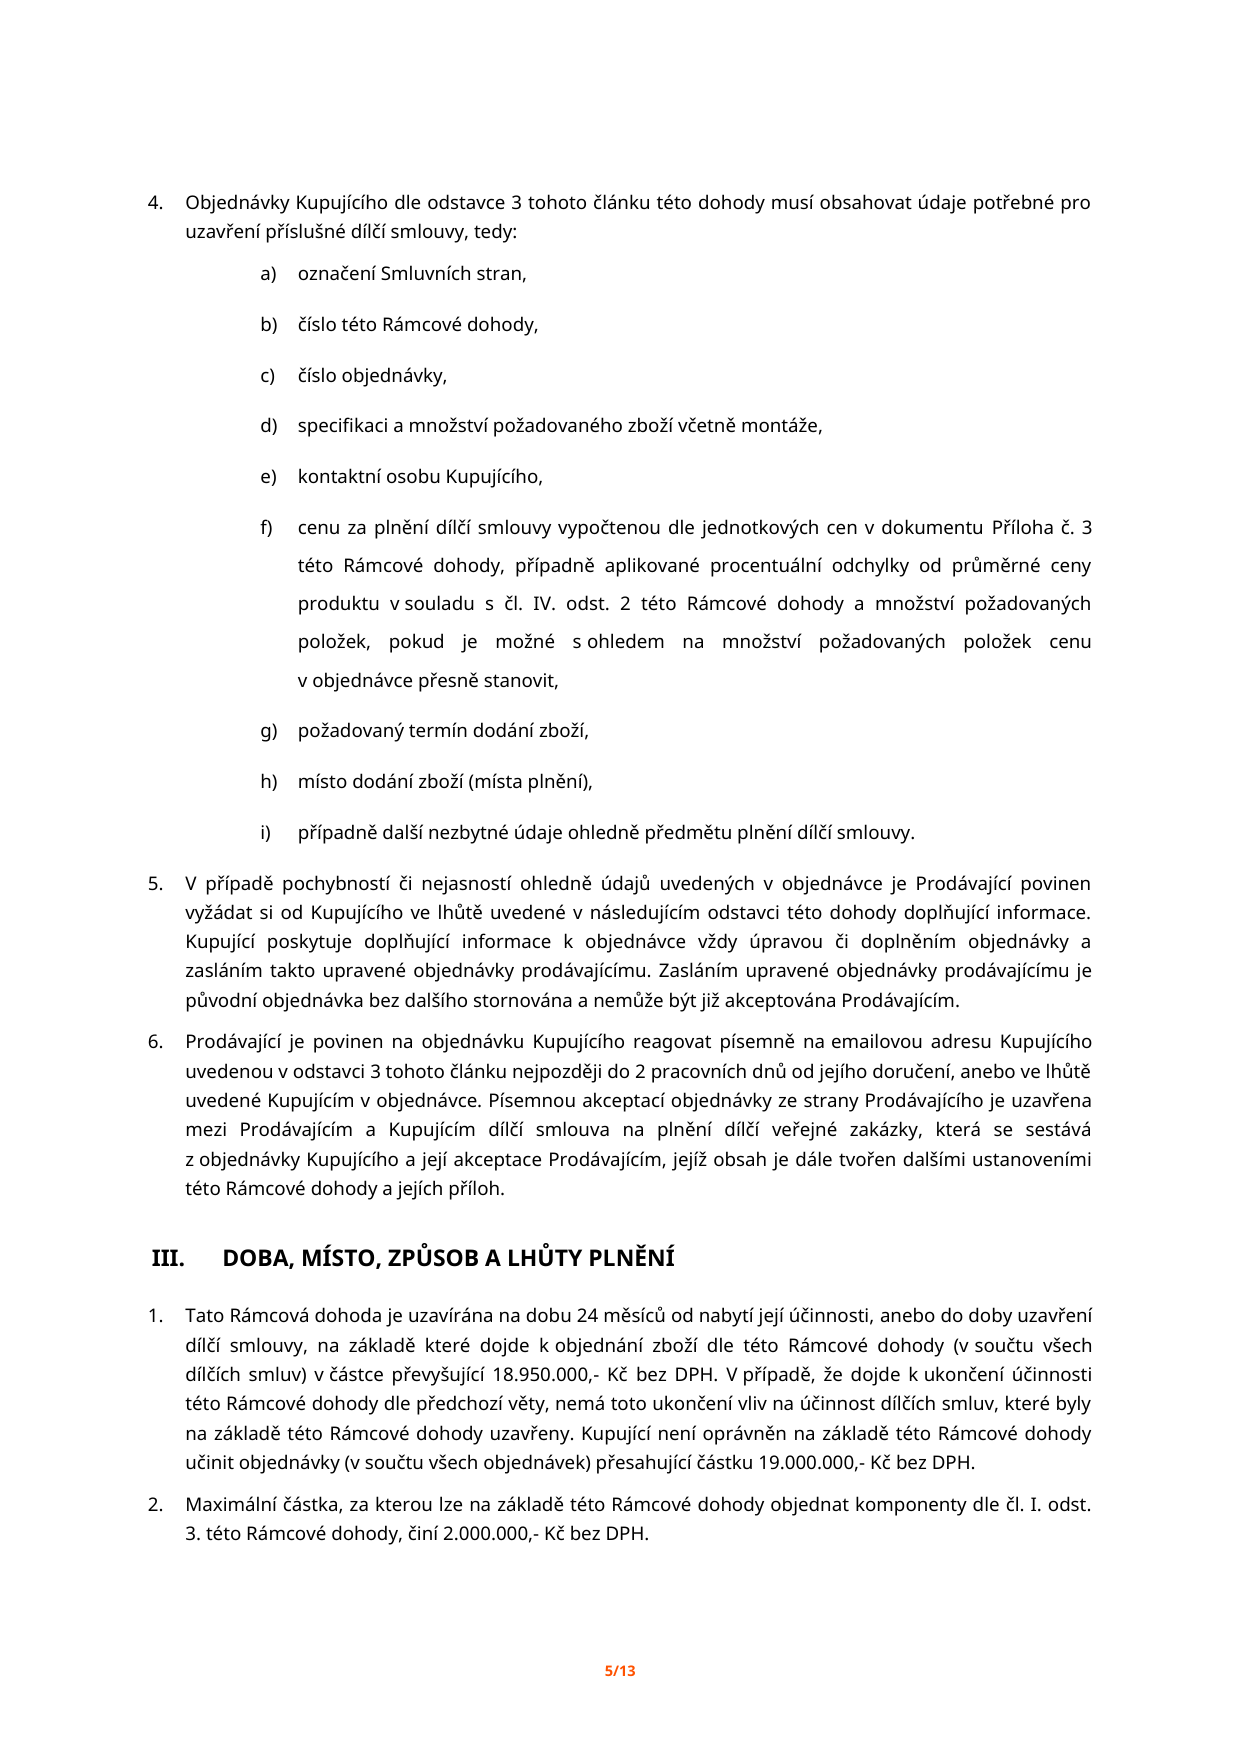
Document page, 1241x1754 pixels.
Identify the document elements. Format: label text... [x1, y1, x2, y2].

list Objednávky Kupujícího dle odstavce 3 tohoto článku této dohody musí obsahovat údaje potřebné pro uzavření příslušné dílčí smlouvy, tedy: [148, 189, 1093, 244]
list V případě pochybností či nejasností ohledně údajů uvedených v objednávce je Prodávající povinen vyžádat si od Kupujícího ve lhůtě uvedené v následujícím odstavci této dohody doplňující informace. Kupující poskytuje doplňující informace k objednávce vždy úpravou či doplněním objednávky a zasláním takto upravené objednávky prodávajícímu. Zasláním upravené objednávky prodávajícímu je původní objednávka bez dalšího stornována a nemůže být již akceptována Prodávajícím. [148, 870, 1093, 1012]
list místo dodání zboží (místa plnění), [260, 768, 1093, 794]
list číslo objednávky, [260, 362, 1093, 387]
list případně další nezbytné údaje ohledně předmětu plnění dílčí smlouvy. [260, 819, 1093, 845]
list označení Smluvních stran, [260, 260, 1093, 286]
list číslo této Rámcové dohody, [260, 311, 1093, 337]
list Maximální částka, za kterou lze na základě této Rámcové dohody objednat komponenty dle čl. I. odst. 3. této Rámcové dohody, činí 2.000.000,- Kč bez DPH. [148, 1491, 1093, 1546]
list Prodávající je povinen na objednávku Kupujícího reagovat písemně na emailovou adresu Kupujícího uvedenou v odstavci 3 tohoto článku nejpozději do 2 pracovních dnů od jejího doručení, anebo ve lhůtě uvedené Kupujícím v objednávce. Písemnou akceptací objednávky ze strany Prodávajícího je uzavřena mezi Prodávajícím a Kupujícím dílčí smlouva na plnění dílčí veřejné zakázky, která se sestává z objednávky Kupujícího a její akceptace Prodávajícím, jejíž obsah je dále tvořen dalšími ustanoveními této Rámcové dohody a jejích příloh. [148, 1029, 1093, 1201]
list cenu za plnění dílčí smlouvy vypočtenou dle jednotkových cen v dokumentu Příloha č. 3 této Rámcové dohody, případně aplikované procentuální odchylky od průměrné ceny produktu v souladu s čl. IV. odst. 2 této Rámcové dohody a množství požadovaných položek, pokud je možné s ohledem na množství požadovaných položek cenu v objednávce přesně stanovit, [260, 514, 1093, 692]
list Tato Rámcová dohoda je uzavírána na dobu 24 měsíců od nabytí její účinnosti, anebo do doby uzavření dílčí smlouvy, na základě které dojde k objednání zboží dle této Rámcové dohody (v součtu všech dílčích smluv) v částce převyšující 18.950.000,- Kč bez DPH. V případě, že dojde k ukončení účinnosti této Rámcové dohody dle předchozí věty, nemá toto ukončení vliv na účinnost dílčích smluv, které byly na základě této Rámcové dohody uzavřeny. Kupující není oprávněn na základě této Rámcové dohody učinit objednávky (v součtu všech objednávek) přesahující částku 19.000.000,- Kč bez DPH. [148, 1303, 1093, 1475]
list specifikaci a množství požadovaného zboží včetně montáže, [260, 413, 1093, 438]
list kontaktní osobu Kupujícího, [260, 463, 1093, 489]
list DOBA, MÍSTO, ZPŮSOB A LHŮTY PLNĚNÍ [185, 1242, 1093, 1273]
list požadovaný termín dodání zboží, [260, 718, 1093, 743]
